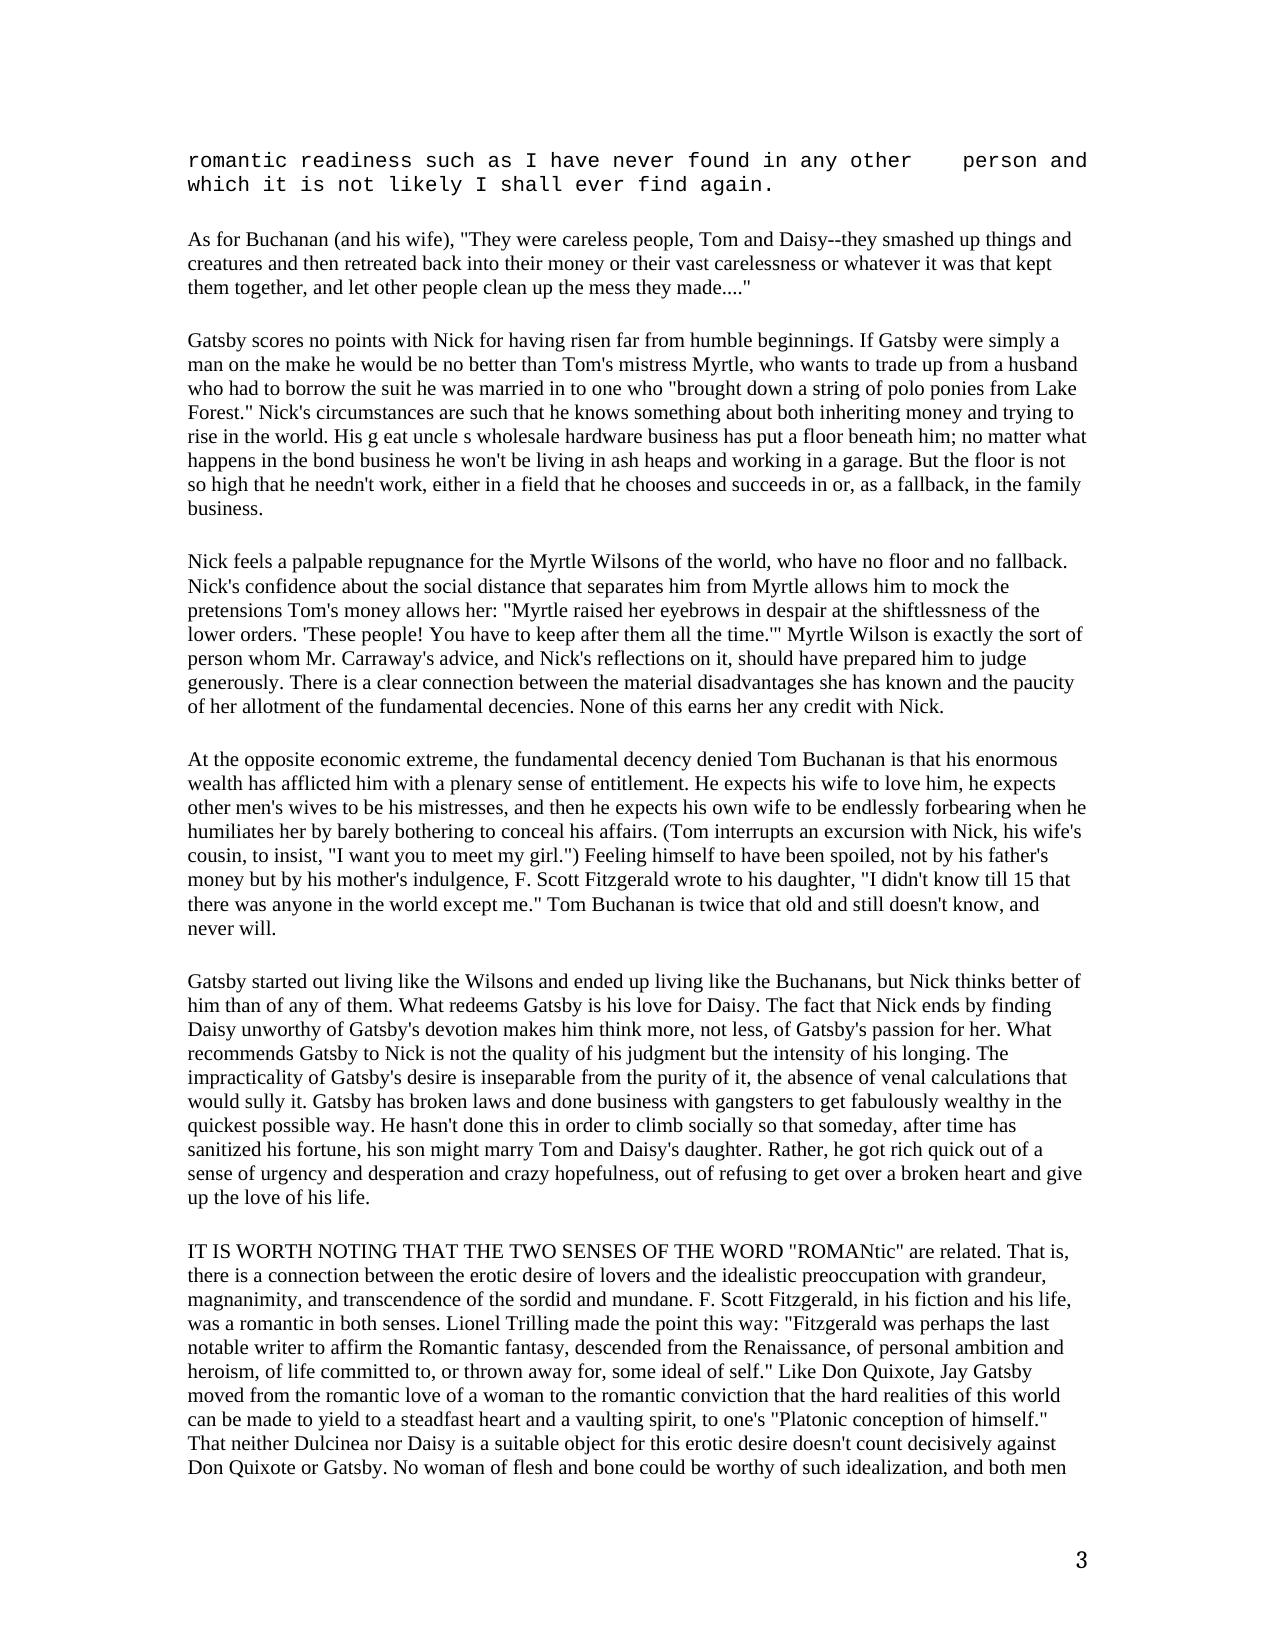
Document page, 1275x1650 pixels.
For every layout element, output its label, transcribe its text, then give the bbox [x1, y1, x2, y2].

text As for Buchanan (and his wife), "They were careless people, Tom and Daisy--they smashed up things and creatures and then retreated back into their money or their vast carelessness or whatever it was that kept them together, and let other people clean up the mess they made...." [187, 226, 1087, 299]
text Nick feels a palpable repugnance for the Myrtle Wilsons of the world, who have no floor and no fallback. Nick's confidence about the social distance that separates him from Myrtle allows him to mock the pretensions Tom's money allows her: "Myrtle raised her eyebrows in despair at the shiftlessness of the lower orders. 'These people! You have to keep after them all the time.'" Myrtle Wilson is exactly the sort of person whom Mr. Carraway's advice, and Nick's reflections on it, should have prepared him to judge generously. There is a clear connection between the material disadvantages she has known and the paucity of her allotment of the fundamental decencies. None of this earns her any credit with Nick. [187, 549, 1087, 718]
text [187, 150, 1087, 197]
text Gatsby started out living like the Wilsons and ended up living like the Buchanans, but Nick thinks better of him than of any of them. What redeems Gatsby is his love for Daisy. The fact that Nick ends by finding Daisy unworthy of Gatsby's devotion makes him think more, not less, of Gatsby's passion for her. What recommends Gatsby to Nick is not the quality of his judgment but the intensity of his longing. The impracticality of Gatsby's desire is inseparable from the purity of it, the absence of venal calculations that would sully it. Gatsby has broken laws and done business with gangsters to get fabulously wealthy in the quickest possible way. He hasn't done this in order to climb socially so that someday, after time has sanitized his fortune, his son might marry Tom and Daisy's daughter. Rather, he got rich quick out of a sense of urgency and desperation and crazy hopefulness, out of refusing to get over a broken heart and give up the love of his life. [187, 969, 1087, 1209]
text At the opposite economic extreme, the fundamental decency denied Tom Buchanan is that his enormous wealth has afflicted him with a plenary sense of entitlement. He expects his wife to love him, he expects other men's wives to be his mistresses, and then he expects his own wife to be endlessly forbearing when he humiliates her by barely bothering to conceal his affairs. (Tom interrupts an excursion with Nick, his wife's cousin, to insist, "I want you to meet my girl.") Feeling himself to have been spoiled, not by his father's money but by his mother's indulgence, F. Scott Fitzgerald wrote to his daughter, "I didn't know till 15 that there was anyone in the world except me." Tom Buchanan is twice that old and still doesn't know, and never will. [187, 747, 1087, 939]
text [187, 1238, 1087, 1479]
text Gatsby scores no points with Nick for having risen far from humble beginnings. If Gatsby were simply a man on the make he would be no better than Tom's mistress Myrtle, who wants to trade up from a husband who had to borrow the suit he was married in to one who "brought down a string of polo ponies from Lake Forest." Nick's circumstances are such that he knows something about both inheriting money and trying to rise in the world. His g eat uncle s wholesale hardware business has put a floor beneath him; no matter what happens in the bond business he won't be living in ash heaps and working in a garage. But the floor is not so high that he needn't work, either in a field that he chooses and succeeds in or, as a fallback, in the family business. [187, 328, 1087, 520]
